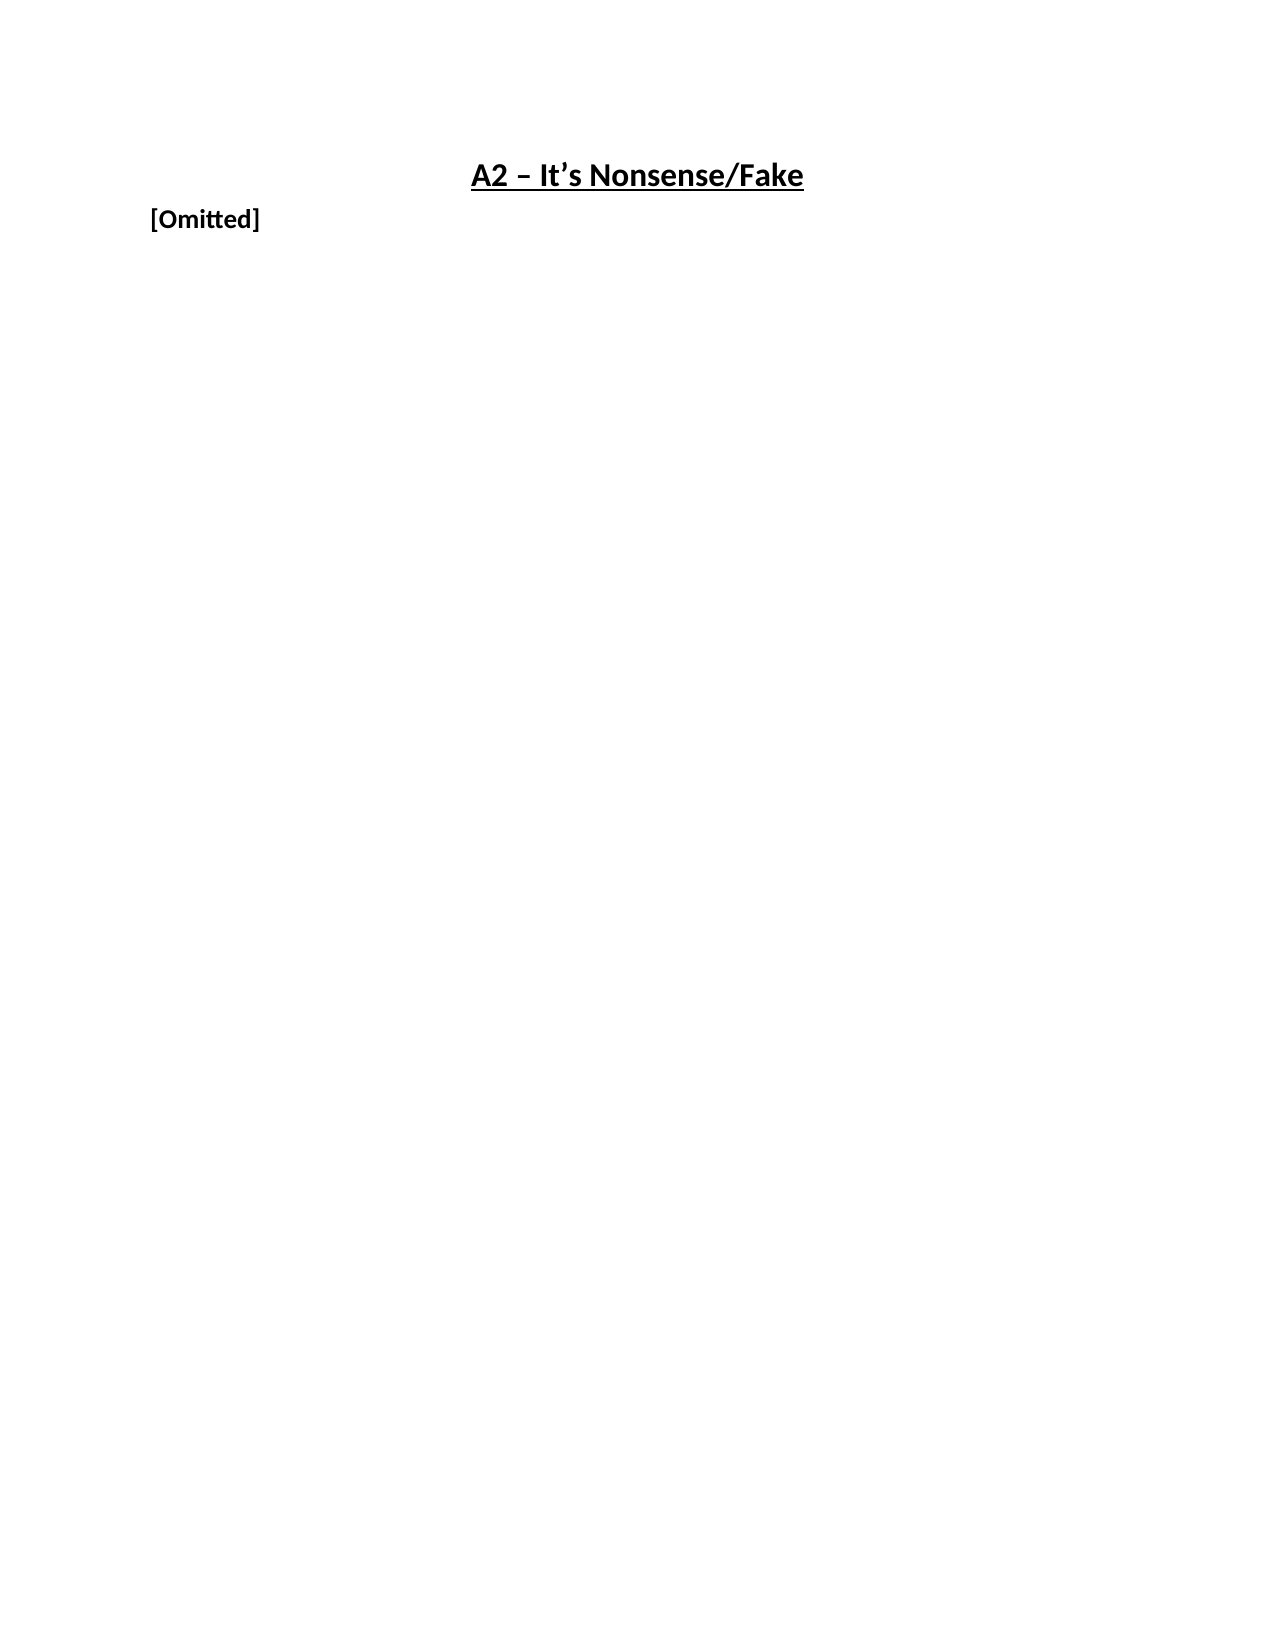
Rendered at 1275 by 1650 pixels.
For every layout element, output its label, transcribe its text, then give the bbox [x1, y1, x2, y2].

subtitle A2 – It’s Nonsense/Fake [150, 154, 1125, 195]
subtitle [Omitted] [150, 202, 1125, 235]
